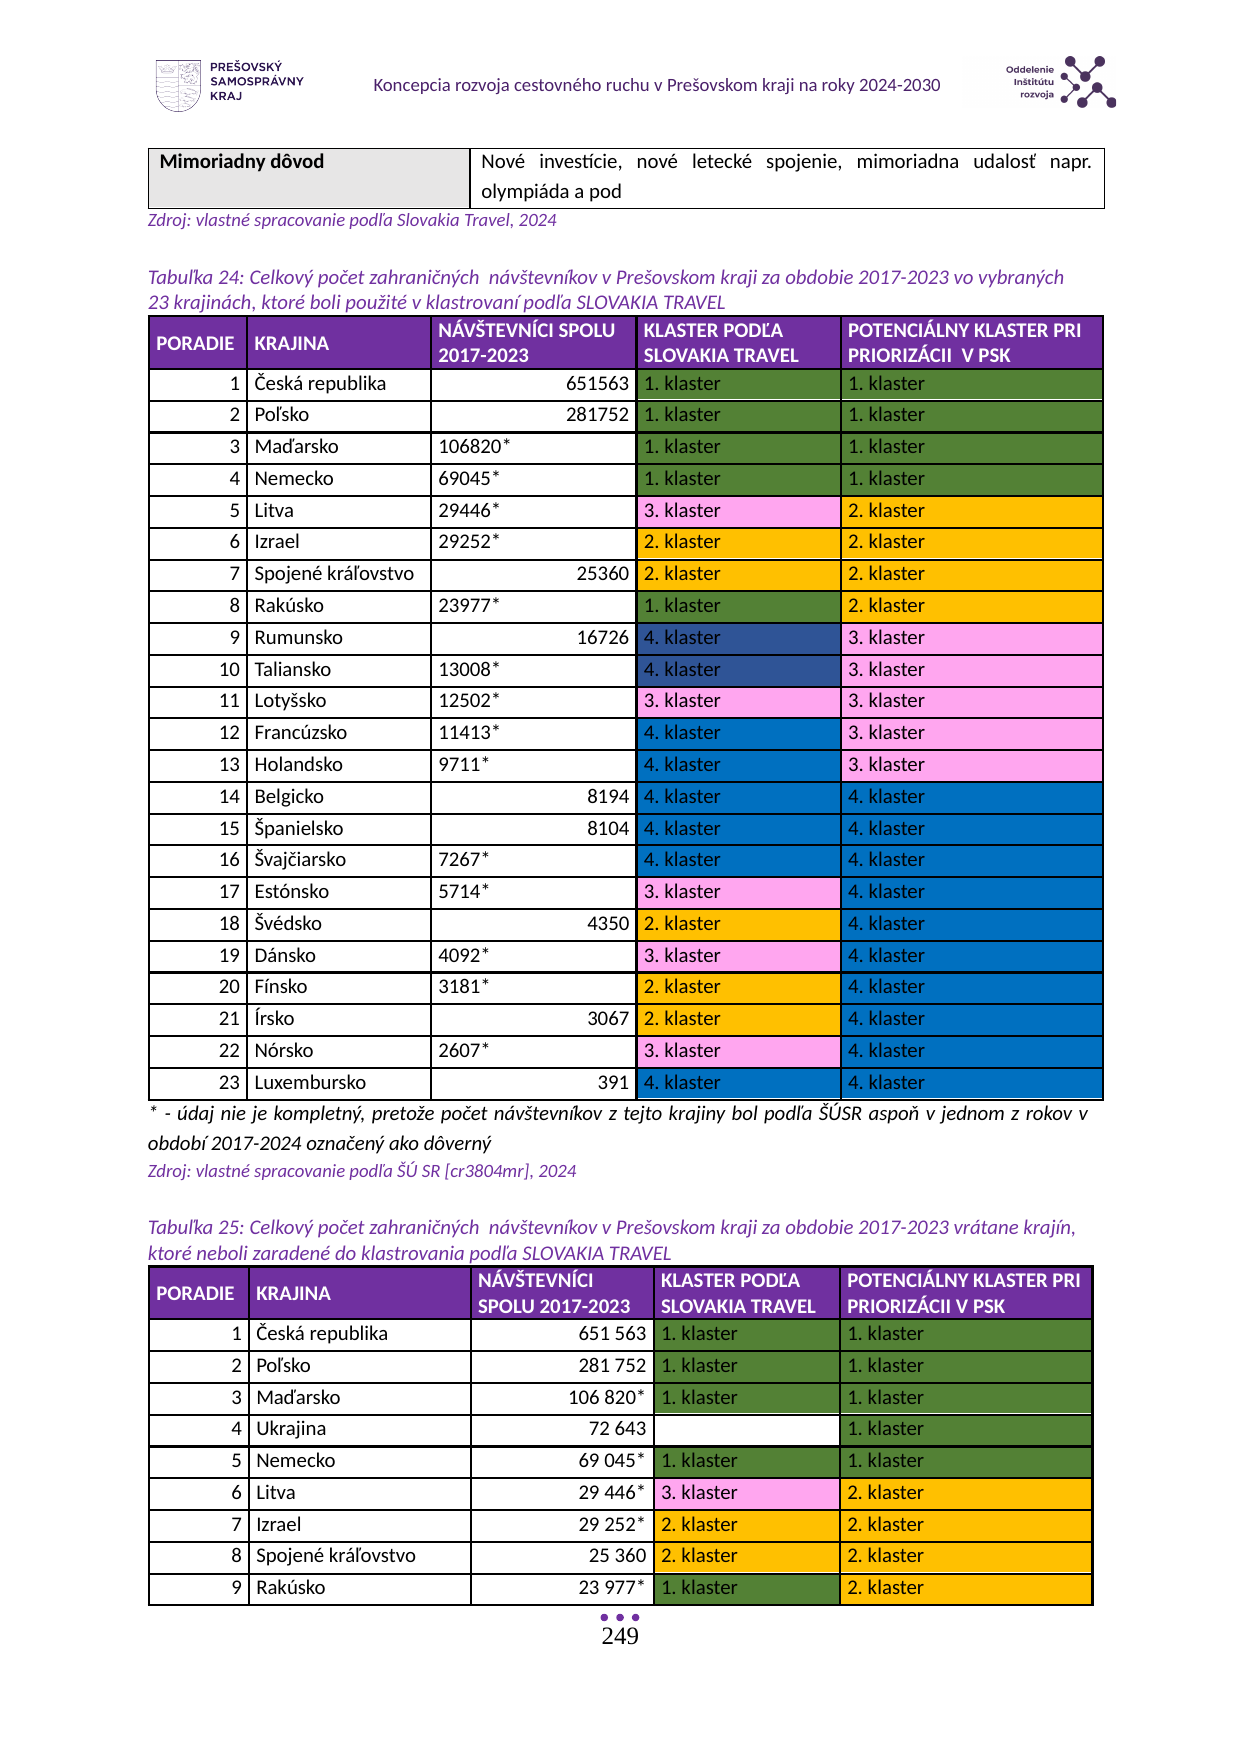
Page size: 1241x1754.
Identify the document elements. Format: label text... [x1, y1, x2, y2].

table_cell 4. klaster [842, 783, 1102, 813]
table_cell 3181* [432, 974, 635, 1003]
table_cell 1. klaster [841, 1448, 1091, 1477]
table_cell 5714* [432, 878, 635, 908]
table_cell 23 977* [472, 1575, 653, 1604]
table_cell Lotyšsko [248, 688, 430, 717]
table_cell Nové investície, nové letecké spojenie, mimoriadna udalosť napr. olympiáda a pod [471, 149, 1104, 207]
table_cell 3. klaster [638, 688, 840, 717]
table_cell 2. klaster [842, 497, 1102, 527]
table_cell 1. klaster [655, 1384, 839, 1413]
table_cell 4. klaster [842, 1037, 1102, 1067]
table_cell 6 [150, 529, 246, 558]
table_cell 2607* [432, 1037, 635, 1067]
table_cell 1. klaster [841, 1320, 1091, 1350]
table_cell 9 [150, 624, 246, 654]
table_cell 4. klaster [842, 846, 1102, 876]
table_header KRAJINA [250, 1268, 470, 1318]
table_cell 15 [150, 815, 246, 844]
table_cell 3. klaster [638, 1037, 840, 1067]
table_cell 1. klaster [638, 370, 840, 399]
table_cell Švédsko [248, 910, 430, 940]
table_cell 4. klaster [842, 910, 1102, 940]
table_cell 72 643 [472, 1416, 653, 1445]
table_cell 4. klaster [842, 878, 1102, 908]
table_cell Ukrajina [250, 1416, 470, 1445]
table_cell 9 [150, 1575, 248, 1604]
table_header NÁVŠTEVNÍCI SPOLU 2017-2023 [432, 317, 635, 368]
table_cell Poľsko [248, 402, 430, 431]
table_cell 1. klaster [842, 465, 1102, 495]
table_cell 69 045* [472, 1448, 653, 1477]
table_cell 4 [150, 465, 246, 495]
table_cell Belgicko [248, 783, 430, 813]
table_cell Spojené kráľovstvo [250, 1543, 470, 1572]
table_cell 13008* [432, 656, 635, 686]
table_cell 4092* [432, 942, 635, 971]
table_cell 2 [150, 402, 246, 431]
table_cell 2. klaster [655, 1543, 839, 1572]
table_cell 8 [150, 1543, 248, 1572]
table_cell 1. klaster [842, 402, 1102, 431]
table_cell 1. klaster [841, 1352, 1091, 1382]
table_cell Izrael [248, 529, 430, 558]
table_cell 3 [150, 434, 246, 463]
table_cell 4. klaster [638, 846, 840, 876]
table_cell 4350 [432, 910, 635, 940]
table_header KRAJINA [248, 317, 430, 368]
table_cell Mimoriadny dôvod [149, 149, 469, 207]
table_cell Švajčiarsko [248, 846, 430, 876]
table_cell Spojené kráľovstvo [248, 561, 430, 590]
table_cell 3. klaster [842, 656, 1102, 686]
table_cell 1. klaster [655, 1320, 839, 1350]
table_cell 4 [150, 1416, 248, 1445]
table_cell 69045* [432, 465, 635, 495]
table_cell 281752 [432, 402, 635, 431]
table_cell 4. klaster [638, 1069, 840, 1098]
table_cell 5 [150, 1448, 248, 1477]
text * - údaj nie je kompletný, pretože počet návštevníkov z tejto krajiny bol podľa ŠÚSR aspoň v jednom z rokov v období 2017-2024 označený ako dôverný [148, 1101, 1093, 1155]
table_cell 4. klaster [842, 1005, 1102, 1035]
table_cell Maďarsko [250, 1384, 470, 1413]
table_cell Litva [250, 1479, 470, 1509]
table_header KLASTER PODĽA SLOVAKIA TRAVEL [655, 1268, 839, 1318]
table_header KLASTER PODĽA SLOVAKIA TRAVEL [638, 317, 840, 368]
table_cell 2. klaster [638, 974, 840, 1003]
table_cell Dánsko [248, 942, 430, 971]
table_cell Taliansko [248, 656, 430, 686]
table_cell 2. klaster [841, 1575, 1091, 1604]
table_cell 29446* [432, 497, 635, 527]
table_cell 2. klaster [842, 592, 1102, 622]
table_cell 1. klaster [638, 465, 840, 495]
table_cell 2. klaster [842, 561, 1102, 590]
text Zdroj: vlastné spracovanie podľa ŠÚ SR [cr3804mr], 2024 [148, 1159, 1093, 1182]
table_cell Poľsko [250, 1352, 470, 1382]
table_cell 1. klaster [638, 434, 840, 463]
table_cell 3067 [432, 1005, 635, 1035]
table_cell 2. klaster [638, 1005, 840, 1035]
table_cell 14 [150, 783, 246, 813]
text Tabuľka 24: Celkový počet zahraničných návštevníkov v Prešovskom kraji za obdobie 2017-2023 vo vybraných 23 krajinách, ktoré boli použité v klastrovaní podľa SLOVAKIA TRAVEL [148, 264, 1093, 315]
table_cell 106 820* [472, 1384, 653, 1413]
table_cell 11413* [432, 719, 635, 749]
table_cell 4. klaster [842, 974, 1102, 1003]
table_cell Litva [248, 497, 430, 527]
table_cell 10 [150, 656, 246, 686]
table_cell 3. klaster [638, 497, 840, 527]
table_cell 391 [432, 1069, 635, 1098]
table_cell Maďarsko [248, 434, 430, 463]
table_cell 25 360 [472, 1543, 653, 1572]
table_cell 2. klaster [841, 1479, 1091, 1509]
table_cell 19 [150, 942, 246, 971]
table_cell 7 [150, 1511, 248, 1541]
table_cell 17 [150, 878, 246, 908]
table_cell 3. klaster [842, 624, 1102, 654]
table_cell 1. klaster [655, 1352, 839, 1382]
table_header PORADIE [150, 1268, 248, 1318]
table_cell 4. klaster [638, 751, 840, 781]
table_cell 20 [150, 974, 246, 1003]
table_cell 1. klaster [655, 1575, 839, 1604]
table_cell 21 [150, 1005, 246, 1035]
table_cell 3. klaster [842, 688, 1102, 717]
table_cell 4. klaster [638, 656, 840, 686]
table_cell 2. klaster [841, 1511, 1091, 1541]
table_cell 1. klaster [655, 1448, 839, 1477]
table_cell Írsko [248, 1005, 430, 1035]
table_cell 25360 [432, 561, 635, 590]
table_cell 8 [150, 592, 246, 622]
table_cell Nemecko [250, 1448, 470, 1477]
table_header POTENCIÁLNY KLASTER PRI PRIORIZÁCII V PSK [841, 1268, 1091, 1318]
table_cell 1. klaster [841, 1384, 1091, 1413]
table_cell 12502* [432, 688, 635, 717]
table_cell 6 [150, 1479, 248, 1509]
table_cell 2. klaster [655, 1511, 839, 1541]
table_cell Španielsko [248, 815, 430, 844]
text Tabuľka 25: Celkový počet zahraničných návštevníkov v Prešovskom kraji za obdobie 2017-2023 vrátane krajín, ktoré neboli zaradené do klastrovania podľa SLOVAKIA TRAVEL [148, 1214, 1093, 1265]
table_cell 16 [150, 846, 246, 876]
table_cell 1 [150, 370, 246, 399]
table_cell 8104 [432, 815, 635, 844]
table_cell 4. klaster [842, 815, 1102, 844]
table_cell 4. klaster [638, 624, 840, 654]
table_cell Estónsko [248, 878, 430, 908]
table_cell 3 [150, 1384, 248, 1413]
table_cell 23977* [432, 592, 635, 622]
table_cell 1 [150, 1320, 248, 1350]
table_cell 2. klaster [638, 561, 840, 590]
table_cell 4. klaster [638, 783, 840, 813]
table_cell 22 [150, 1037, 246, 1067]
table_cell Izrael [250, 1511, 470, 1541]
table_cell 3. klaster [655, 1479, 839, 1509]
text Zdroj: vlastné spracovanie podľa Slovakia Travel, 2024 [148, 209, 1093, 231]
table_cell 1. klaster [638, 592, 840, 622]
table_cell 8194 [432, 783, 635, 813]
table_cell 3. klaster [638, 878, 840, 908]
table_cell 3. klaster [638, 942, 840, 971]
table_cell 3. klaster [842, 751, 1102, 781]
table_cell 13 [150, 751, 246, 781]
table_header POTENCIÁLNY KLASTER PRI PRIORIZÁCII V PSK [842, 317, 1102, 368]
table_cell 7 [150, 561, 246, 590]
table_cell 106820* [432, 434, 635, 463]
table_cell Luxembursko [248, 1069, 430, 1098]
table_cell 2 [150, 1352, 248, 1382]
table_cell Nórsko [248, 1037, 430, 1067]
table_cell 1. klaster [842, 434, 1102, 463]
table_cell 3. klaster [842, 719, 1102, 749]
table_cell Česká republika [248, 370, 430, 399]
table_cell Francúzsko [248, 719, 430, 749]
table_cell 5 [150, 497, 246, 527]
table_cell 23 [150, 1069, 246, 1098]
table_cell 1. klaster [842, 370, 1102, 399]
table_cell 9711* [432, 751, 635, 781]
table_cell 281 752 [472, 1352, 653, 1382]
table_cell 7267* [432, 846, 635, 876]
table_cell 29 252* [472, 1511, 653, 1541]
table_cell 4. klaster [842, 942, 1102, 971]
table_cell 651563 [432, 370, 635, 399]
table_cell [655, 1416, 839, 1445]
table_cell 651 563 [472, 1320, 653, 1350]
table_cell 12 [150, 719, 246, 749]
table_cell 18 [150, 910, 246, 940]
table_header PORADIE [150, 317, 246, 368]
table_header NÁVŠTEVNÍCI SPOLU 2017-2023 [472, 1268, 653, 1318]
table_cell 11 [150, 688, 246, 717]
table_cell 16726 [432, 624, 635, 654]
table_cell 1. klaster [638, 402, 840, 431]
table_cell Fínsko [248, 974, 430, 1003]
table_cell 2. klaster [842, 529, 1102, 558]
table_cell 29 446* [472, 1479, 653, 1509]
table_cell Česká republika [250, 1320, 470, 1350]
table_cell Rakúsko [248, 592, 430, 622]
table_cell Holandsko [248, 751, 430, 781]
picture [147, 53, 309, 121]
table_cell 29252* [432, 529, 635, 558]
picture [962, 56, 1117, 108]
table_cell 4. klaster [638, 719, 840, 749]
table_cell 2. klaster [638, 529, 840, 558]
table_cell 2. klaster [841, 1543, 1091, 1572]
table_cell 2. klaster [638, 910, 840, 940]
table_cell Nemecko [248, 465, 430, 495]
table_cell 1. klaster [841, 1416, 1091, 1445]
table_cell 4. klaster [638, 815, 840, 844]
table_cell 4. klaster [842, 1069, 1102, 1098]
table_cell Rakúsko [250, 1575, 470, 1604]
table_cell Rumunsko [248, 624, 430, 654]
